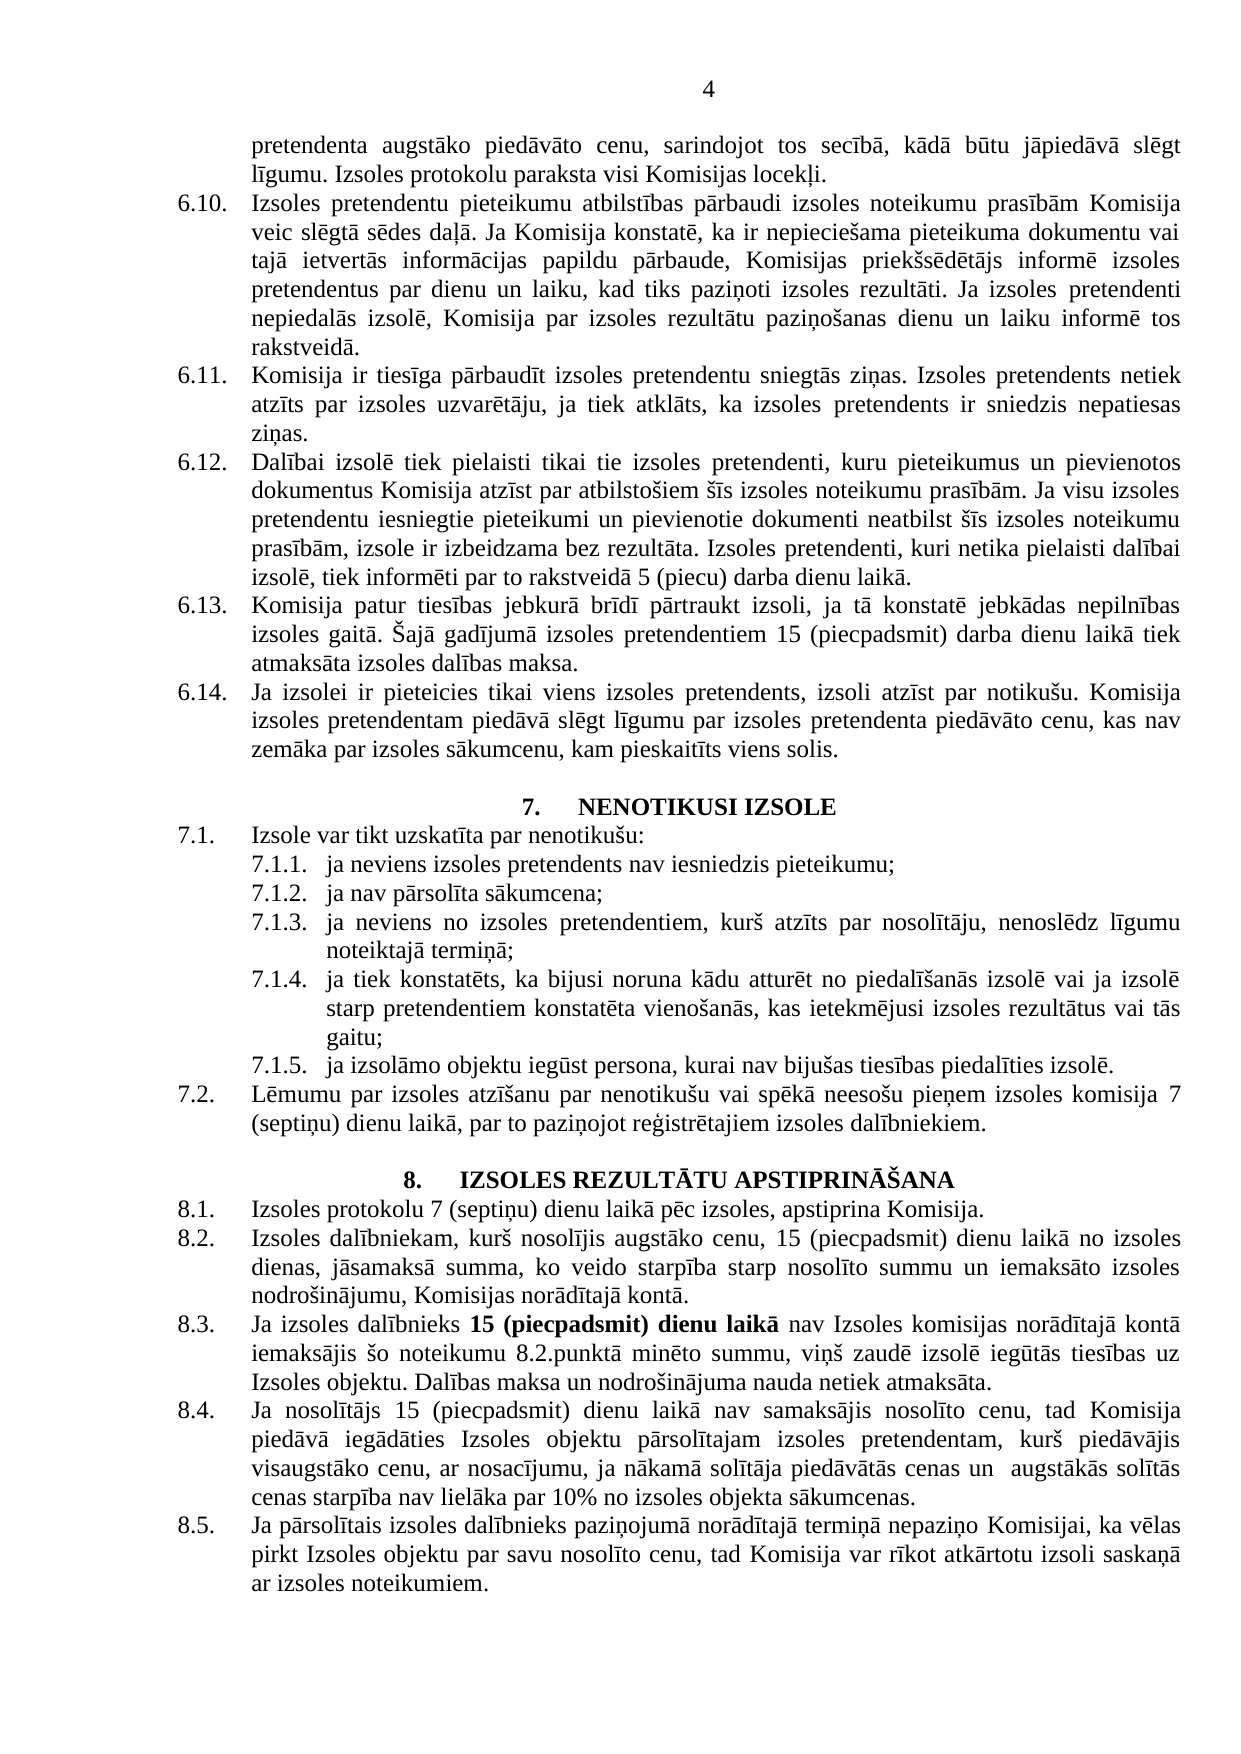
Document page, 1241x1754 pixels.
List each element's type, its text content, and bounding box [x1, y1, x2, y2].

list Komisija patur tiesības jebkurā brīdī pārtraukt izsoli, ja tā konstatē jebkādas nepilnības izsoles gaitā. Šajā gadījumā izsoles pretendentiem 15 (piecpadsmit) darba dienu laikā tiek atmaksāta izsoles dalības maksa. [177, 591, 1181, 677]
list Izsoles dalībniekam, kurš nosolījis augstāko cenu, 15 (piecpadsmit) dienu laikā no izsoles dienas, jāsamaksā summa, ko veido starpība starp nosolīto summu un iemaksāto izsoles nodrošinājumu, Komisijas norādītajā kontā. [177, 1223, 1181, 1309]
list ja nav pārsolīta sākumcena; [251, 878, 1181, 907]
list Ja pārsolītais izsoles dalībnieks paziņojumā norādītajā termiņā nepaziņo Komisijai, ka vēlas pirkt Izsoles objektu par savu nosolīto cenu, tad Komisija var rīkot atkārtotu izsoli saskaņā ar izsoles noteikumiem. [177, 1511, 1181, 1597]
list Izsoles pretendentu pieteikumu atbilstības pārbaudi izsoles noteikumu prasībām Komisija veic slēgtā sēdes daļā. Ja Komisija konstatē, ka ir nepieciešama pieteikuma dokumentu vai tajā ietvertās informācijas papildu pārbaude, Komisijas priekšsēdētājs informē izsoles pretendentus par dienu un laiku, kad tiks paziņoti izsoles rezultāti. Ja izsoles pretendenti nepiedalās izsolē, Komisija par izsoles rezultātu paziņošanas dienu un laiku informē tos rakstveidā. [177, 188, 1181, 361]
list ja neviens no izsoles pretendentiem, kurš atzīts par nosolītāju, nenoslēdz līgumu noteiktajā termiņā; [251, 907, 1181, 964]
list Ja izsolei ir pieteicies tikai viens izsoles pretendents, izsoli atzīst par notikušu. Komisija izsoles pretendentam piedāvā slēgt līgumu par izsoles pretendenta piedāvāto cenu, kas nav zemāka par izsoles sākumcenu, kam pieskaitīts viens solis. [177, 677, 1181, 763]
list Komisija ir tiesīga pārbaudīt izsoles pretendentu sniegtās ziņas. Izsoles pretendents netiek atzīts par izsoles uzvarētāju, ja tiek atklāts, ka izsoles pretendents ir sniedzis nepatiesas ziņas. [177, 361, 1181, 447]
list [177, 131, 1181, 188]
list Lēmumu par izsoles atzīšanu par nenotikušu vai spēkā neesošu pieņem izsoles komisija 7 (septiņu) dienu laikā, par to paziņojot reģistrētajiem izsoles dalībniekiem. [177, 1079, 1181, 1137]
list IZSOLES REZULTĀTU APSTIPRINĀŠANA [177, 1166, 1181, 1194]
list Dalībai izsolē tiek pielaisti tikai tie izsoles pretendenti, kuru pieteikumus un pievienotos dokumentus Komisija atzīst par atbilstošiem šīs izsoles noteikumu prasībām. Ja visu izsoles pretendentu iesniegtie pieteikumi un pievienotie dokumenti neatbilst šīs izsoles noteikumu prasībām, izsole ir izbeidzama bez rezultāta. Izsoles pretendenti, kuri netika pielaisti dalībai izsolē, tiek informēti par to rakstveidā 5 (piecu) darba dienu laikā. [177, 447, 1181, 591]
list Izsoles protokolu 7 (septiņu) dienu laikā pēc izsoles, apstiprina Komisija. [177, 1194, 1181, 1223]
list ja tiek konstatēts, ka bijusi noruna kādu atturēt no piedalīšanās izsolē vai ja izsolē starp pretendentiem konstatēta vienošanās, kas ietekmējusi izsoles rezultātus vai tās gaitu; [251, 964, 1181, 1051]
list ja izsolāmo objektu iegūst persona, kurai nav bijušas tiesības piedalīties izsolē. [251, 1051, 1181, 1079]
list Izsole var tikt uzskatīta par nenotikušu: [177, 821, 1181, 849]
list Ja nosolītājs 15 (piecpadsmit) dienu laikā nav samaksājis nosolīto cenu, tad Komisija piedāvā iegādāties Izsoles objektu pārsolītajam izsoles pretendentam, kurš piedāvājis visaugstāko cenu, ar nosacījumu, ja nākamā solītāja piedāvātās cenas un augstākās solītās cenas starpība nav lielāka par 10% no izsoles objekta sākumcenas. [177, 1396, 1181, 1511]
list ja neviens izsoles pretendents nav iesniedzis pieteikumu; [251, 849, 1181, 878]
list NENOTIKUSI IZSOLE [177, 792, 1181, 821]
list Ja izsoles dalībnieks 15 (piecpadsmit) dienu laikā nav Izsoles komisijas norādītajā kontā iemaksājis šo noteikumu 8.2.punktā minēto summu, viņš zaudē izsolē iegūtās tiesības uz Izsoles objektu. Dalības maksa un nodrošinājuma nauda netiek atmaksāta. [177, 1309, 1181, 1396]
